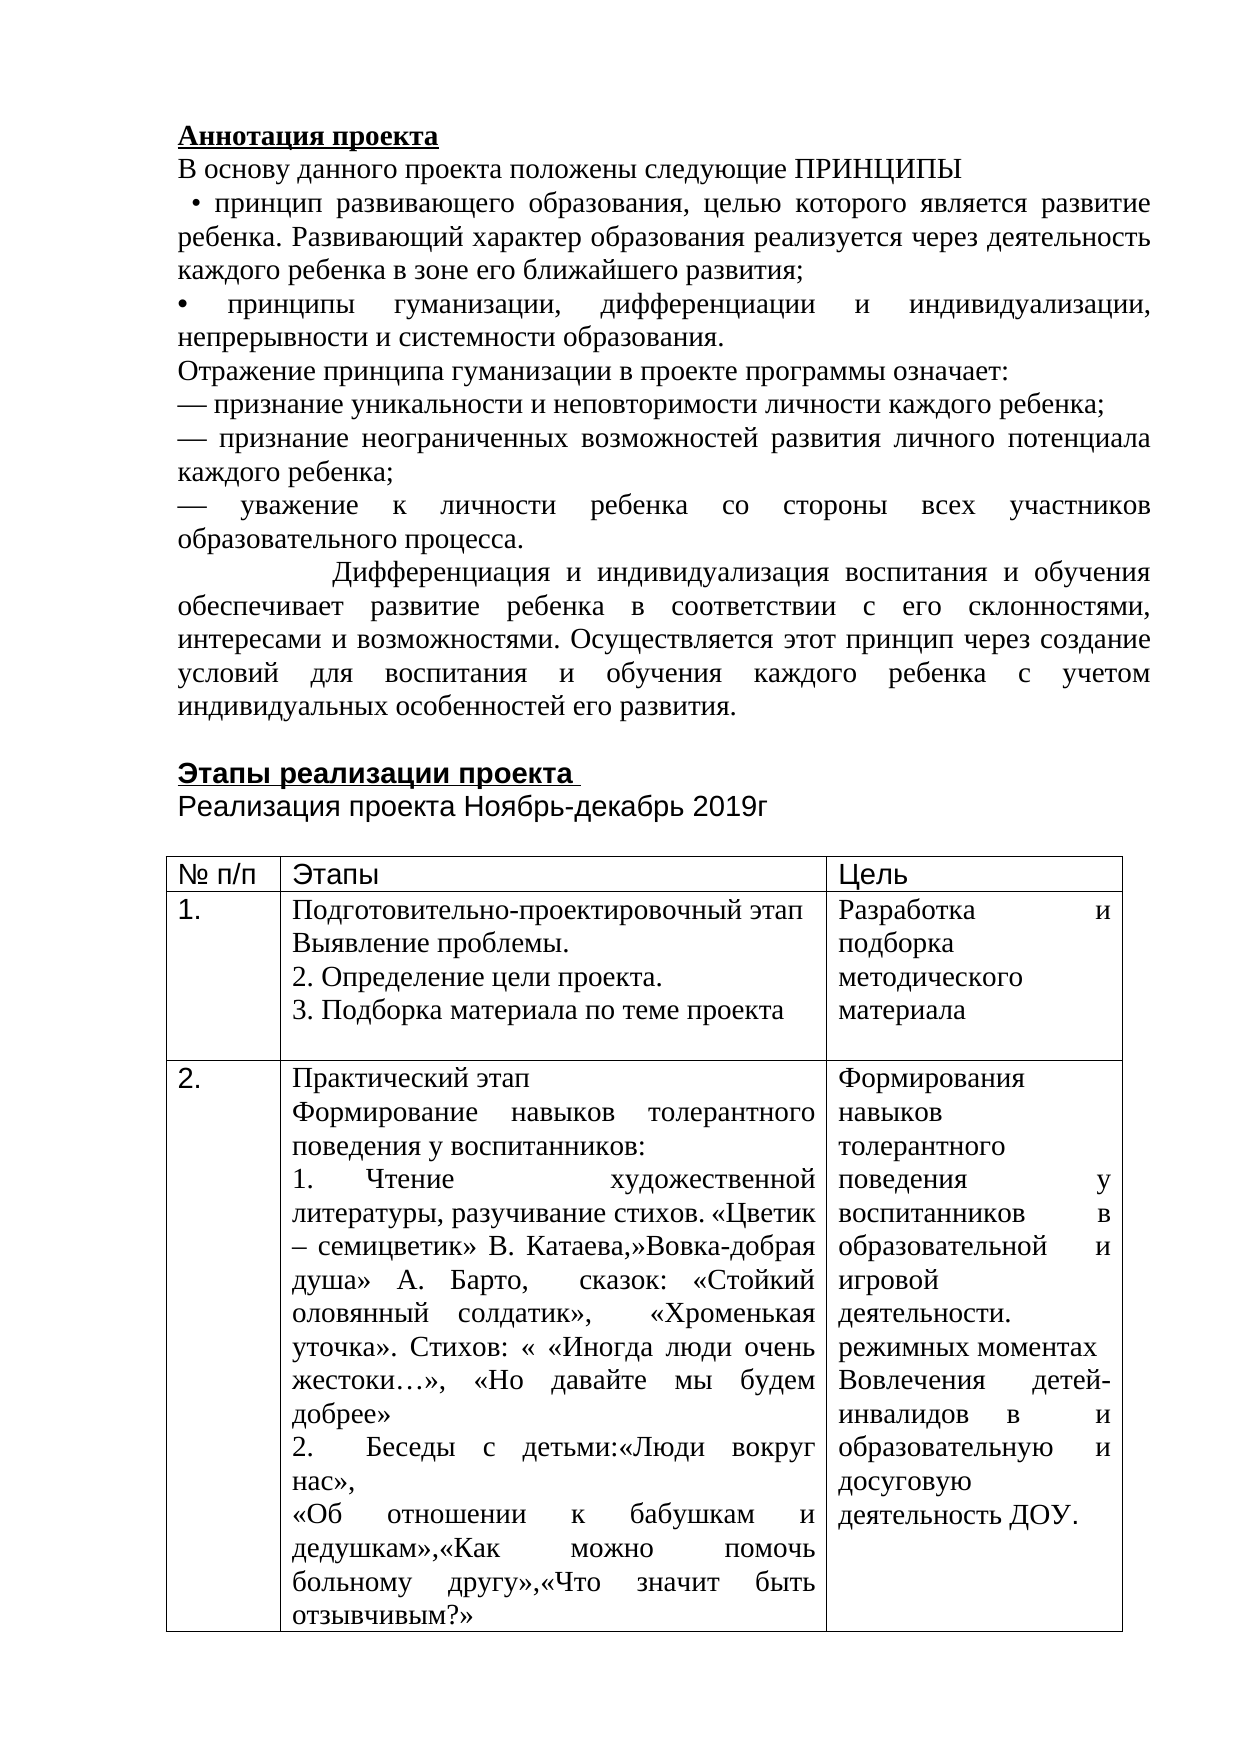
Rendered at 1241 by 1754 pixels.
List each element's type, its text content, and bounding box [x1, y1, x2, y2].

text В основу данного проекта положены следующие ПРИНЦИПЫ [177, 152, 1152, 185]
text Аннотация проекта [177, 118, 1152, 152]
table_cell 1. [167, 892, 280, 1059]
text Этапы реализации проекта [177, 756, 1152, 789]
text • принцип развивающего образования, целью которого является развитие ребенка. Развивающий характер образования реализуется через деятельность каждого ребенка в зоне его ближайшего развития; [177, 185, 1152, 286]
table_header Цель [827, 857, 1122, 891]
text Реализация проекта Ноябрь-декабрь 2019г [177, 789, 1152, 823]
text Отражение принципа гуманизации в проекте программы означает: [177, 353, 1152, 387]
table_cell Разработка и подборка методического материала [827, 892, 1122, 1059]
text — признание неограниченных возможностей развития личного потенциала каждого ребенка; [177, 420, 1152, 487]
table_header № п/п [167, 857, 280, 891]
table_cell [827, 1061, 1122, 1631]
text Дифференциация и индивидуализация воспитания и обучения обеспечивает развитие ребенка в соответствии с его склонностями, интересами и возможностями. Осуществляется этот принцип через создание условий для воспитания и обучения каждого ребенка с учетом индивидуальных особенностей его развития. [177, 554, 1152, 722]
text — признание уникальности и неповторимости личности каждого ребенка; [177, 387, 1152, 420]
text — уважение к личности ребенка со стороны всех участников образовательного процесса. [177, 487, 1152, 554]
table_cell 2. [167, 1061, 280, 1631]
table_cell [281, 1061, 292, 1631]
table_header Этапы [281, 857, 826, 891]
table_cell Подготовительно-проектировочный этап Выявление проблемы. 2. Определение цели проекта. 3. Подборка материала по теме проекта [281, 892, 826, 1059]
text • принципы гуманизации, дифференциации и индивидуализации, непрерывности и системности образования. [177, 286, 1152, 353]
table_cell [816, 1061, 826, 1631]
